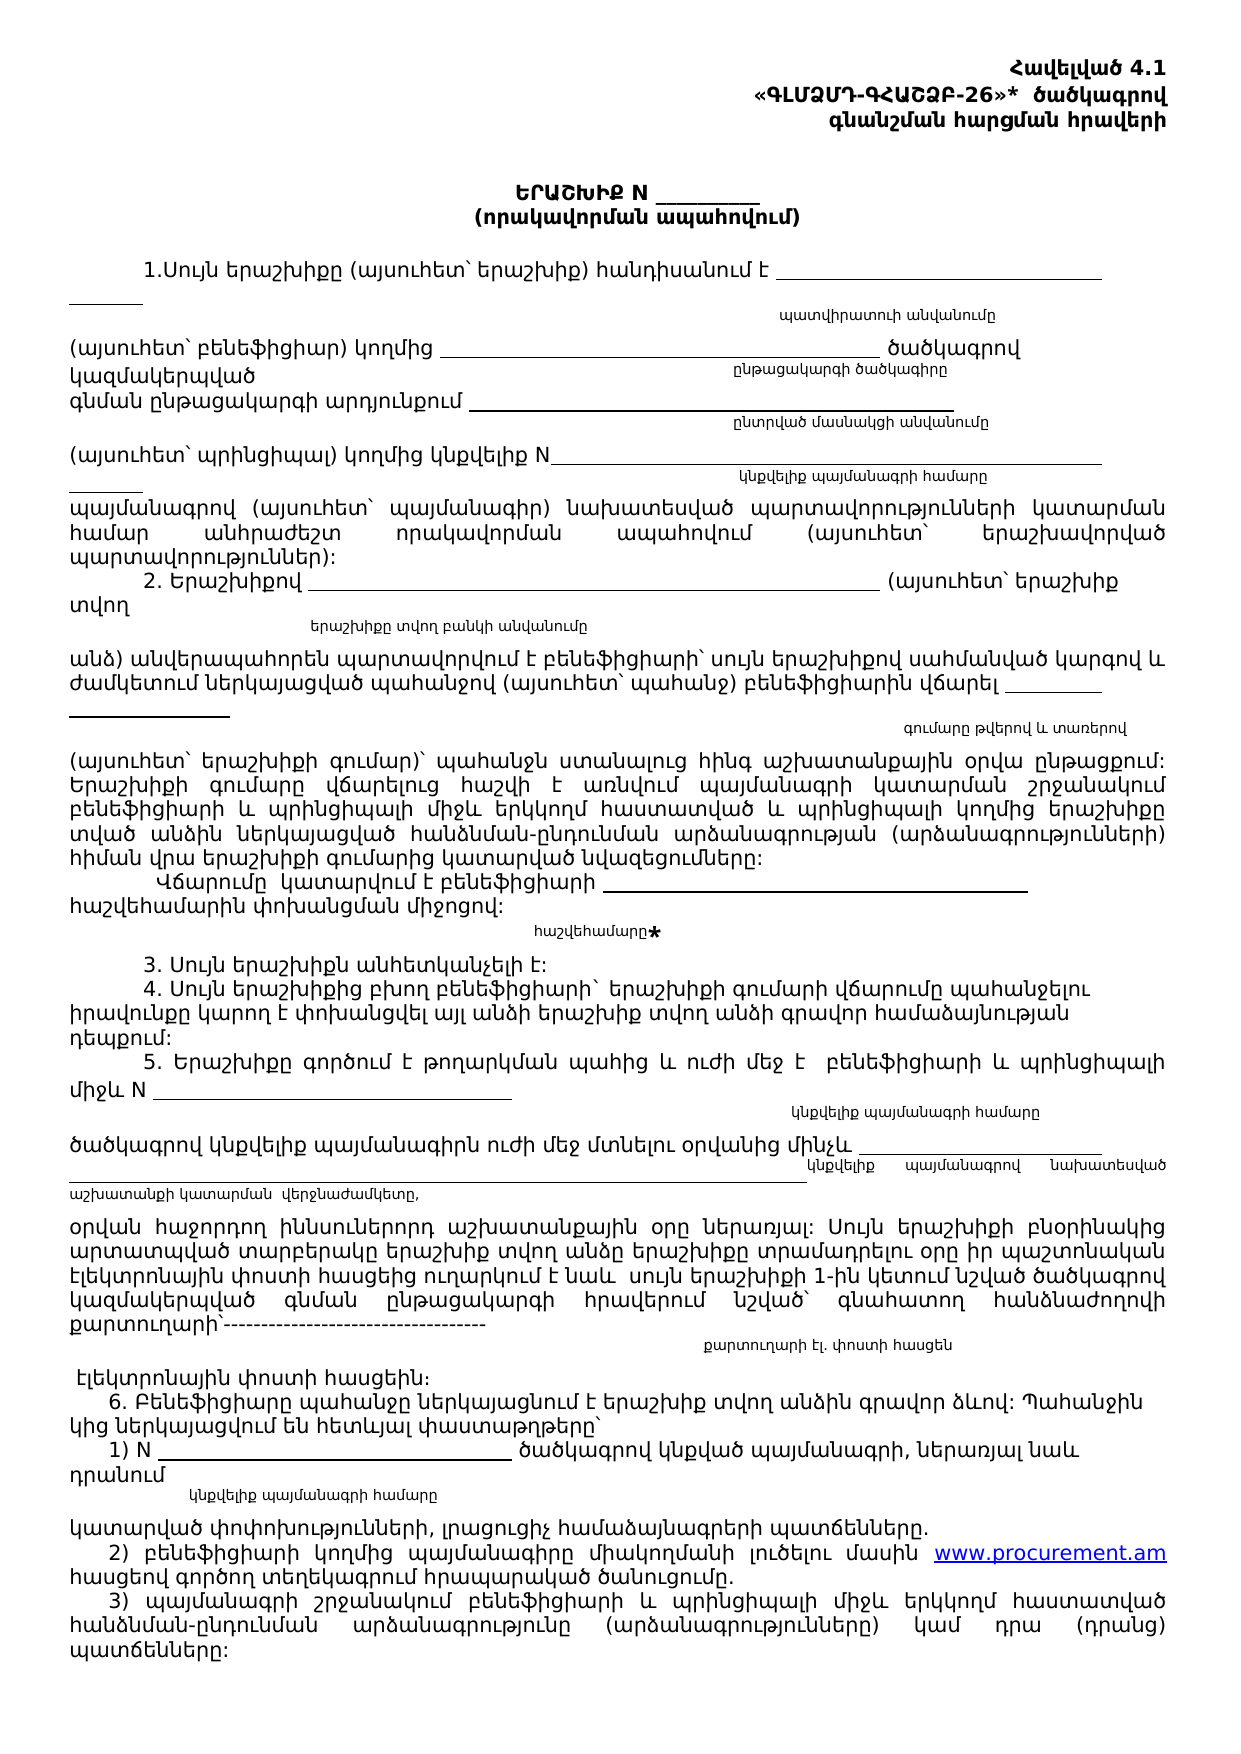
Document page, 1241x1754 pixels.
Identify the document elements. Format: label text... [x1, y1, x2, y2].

text «ԳԼՄՁՄԴ-ԳՀԱՇՁԲ-26»* ծածկագրով [69, 80, 1167, 108]
text 6. Բենեֆիցիարը պահանջը ներկայացնում է երաշխիք տվող անձին գրավոր ձևով: Պահանջին կից ներկայացվում են հետևյալ փաստաթղթերը՝ [69, 1390, 1167, 1438]
text կնքվելիք պայմանագրի համարը [69, 1487, 1167, 1516]
text պայմանագրով (այսուհետ՝ պայմանագիր) նախատեսված պարտավորությունների կատարման համար անհրաժեշտ որակավորման ապահովում (այսուհետ՝ երաշխավորված պարտավորություններ): [69, 496, 1167, 569]
text 3. Սույն երաշխիքն անհետկանչելի է: [69, 953, 1167, 977]
text կատարված փոփոխությունների, լրացուցիչ համաձայնագրերի պատճենները. [69, 1516, 1167, 1541]
text Վճարումը կատարվում է բենեֆիցիարի հաշվեհամարին փոխանցման միջոցով: [69, 870, 1167, 919]
text 2. Երաշխիքով (այսուհետ՝ երաշխիք տվող [69, 569, 1167, 618]
text 1) N ծածկագրով կնքված պայմանագրի, ներառյալ նաև դրանում [69, 1438, 1167, 1487]
text ԵՐԱՇԽԻՔ N __________ [69, 181, 1167, 205]
list օրվան հաջորդող իննսուներորդ աշխատանքային օրը ներառյալ: Սույն երաշխիքի բնօրինակից արտատպված տարբերակը երաշխիք տվող անձը երաշխիքը տրամադրելու օրը իր պաշտոնական էլեկտրոնային փոստի հասցեից ուղարկում է նաև սույն երաշխիքի 1-ին կետում նշված ծածկագրով կազմակերպված գնման ընթացակարգի հրավերում նշված՝ գնահատող հանձնաժողովի քարտուղարի՝----------------------------------- [69, 1215, 1167, 1337]
text գումարը թվերով և տառերով [807, 720, 1167, 749]
list ծածկագրով կնքվելիք պայմանագիրն ուժի մեջ մտնելու օրվանից մինչև կնքվելիք պայմանագրով նախատեսված աշխատանքի կատարման վերջնաժամկետը, [69, 1133, 1167, 1215]
text գնանշման հարցման հրավերի [69, 108, 1167, 132]
text 5. Երաշխիքը գործում է թողարկման պահից և ուժի մեջ է բենեֆիցիարի և պրինցիպալի միջև N [69, 1050, 1167, 1103]
list էլեկտրոնային փոստի հասցեին։ [69, 1366, 1167, 1390]
text ընտրված մասնակցի անվանումը [69, 414, 1167, 443]
text (այսուհետ՝ բենեֆիցիար) կողմից ծածկագրով կազմակերպված ընթացակարգի ծածկագիրը [69, 336, 1167, 389]
text պատվիրատուի անվանումը [659, 307, 1167, 336]
text (այսուհետ՝ պրինցիպալ) կողմից կնքվելիք N կնքվելիք պայմանագրի համարը [69, 443, 1167, 496]
text հաշվեհամարը* [143, 919, 1167, 953]
text 3) պայմանագրի շրջանակում բենեֆիցիարի և պրինցիպալի միջև երկկողմ հաստատված հանձնման-ընդունման արձանագրությունը (արձանագրությունները) կամ դրա (դրանց) պատճենները: [69, 1589, 1167, 1662]
text (այսուհետ՝ երաշխիքի գումար)՝ պահանջն ստանալուց հինգ աշխատանքային օրվա ընթացքում: Երաշխիքի գումարը վճարելուց հաշվի է առնվում պայմանագրի կատարման շրջանակում բենեֆիցիարի և պրինցիպալի միջև երկկողմ հաստատված և պրինցիպալի կողմից երաշխիքը տված անձին ներկայացված հանձնման-ընդունման արձանագրության (արձանագրությունների) հիման վրա երաշխիքի գումարից կատարված նվազեցումները: [69, 749, 1167, 870]
text անձ) անվերապահորեն պարտավորվում է բենեֆիցիարի՝ սույն երաշխիքով սահմանված կարգով և ժամկետում ներկայացված պահանջով (այսուհետ՝ պահանջ) բենեֆիցիարին վճարել [69, 647, 1167, 720]
text գնման ընթացակարգի արդյունքում [69, 389, 1167, 414]
text երաշխիքը տվող բանկի անվանումը [69, 618, 1167, 647]
text կնքվելիք պայմանագրի համարը [69, 1103, 1167, 1133]
text Հավելված 4.1 [69, 56, 1167, 80]
text 2) բենեֆիցիարի կողմից պայմանագիրը միակողմանի լուծելու մասին www.procurement.am հասցեով գործող տեղեկագրում հրապարակած ծանուցումը. [69, 1541, 1167, 1589]
text 1.Սույն երաշխիքը (այսուհետ՝ երաշխիք) հանդիսանում է [69, 258, 1167, 307]
text (որակավորման ապահովում) [69, 205, 1167, 229]
list քարտուղարի էլ. փոստի հասցեն [69, 1337, 1167, 1366]
text 4. Սույն երաշխիքից բխող բենեֆիցիարի` երաշխիքի գումարի վճարումը պահանջելու իրավունքը կարող է փոխանցվել այլ անձի երաշխիք տվող անձի գրավոր համաձայնության դեպքում: [69, 977, 1167, 1050]
